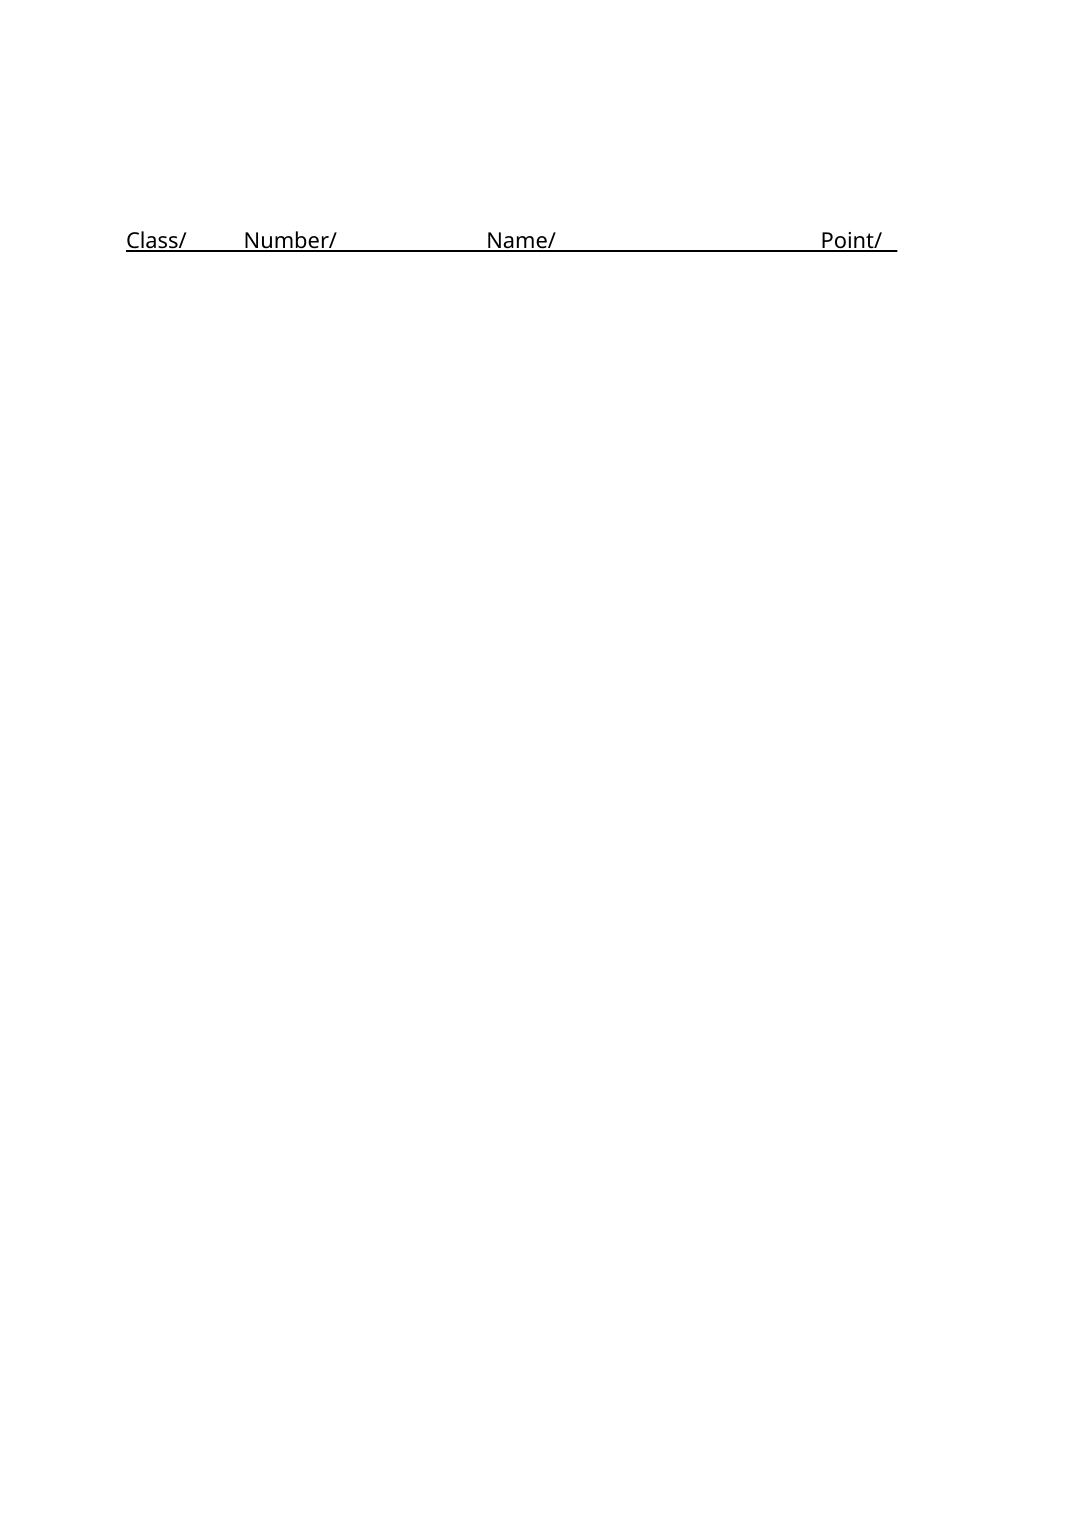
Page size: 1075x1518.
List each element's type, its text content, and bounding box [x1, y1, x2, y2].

text Class/ Number/ Name/ Point/ [126, 223, 949, 257]
